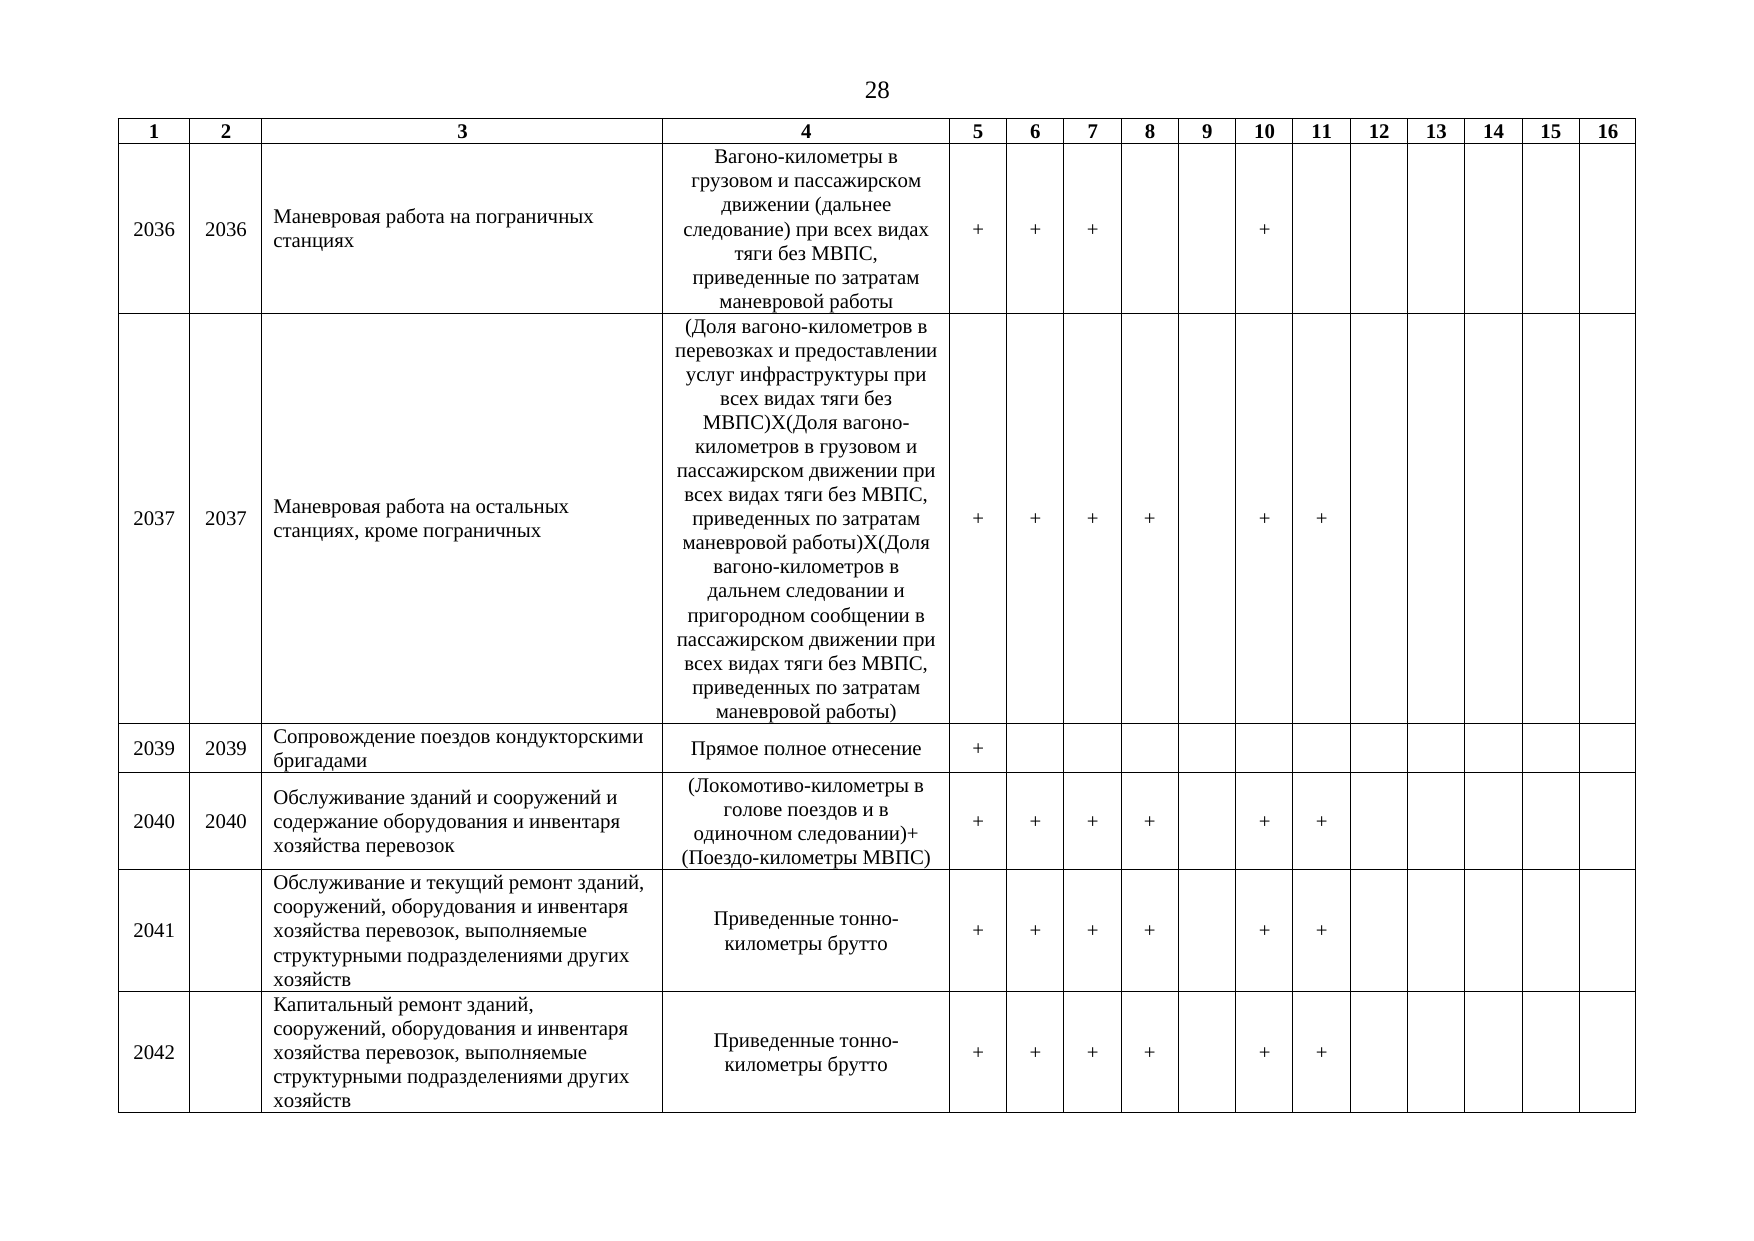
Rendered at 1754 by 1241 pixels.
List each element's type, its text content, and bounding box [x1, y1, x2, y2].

table_cell (Доля вагоно-километров в перевозках и предоставлении услуг инфраструктуры при всех видах тяги без МВПС)Х(Доля вагоно-километров в грузовом и пассажирском движении при всех видах тяги без МВПС, приведенных по затратам маневровой работы)Х(Доля вагоно-километров в дальнем следовании и пригородном сообщении в пассажирском движении при всех видах тяги без МВПС, приведенных по затратам маневровой работы) [663, 314, 949, 723]
table_cell [1580, 870, 1635, 991]
table_cell + [1007, 992, 1063, 1112]
table_cell + [1293, 314, 1350, 723]
table_cell + [1236, 773, 1292, 869]
table_cell [1523, 144, 1579, 313]
table_cell + [1007, 773, 1063, 869]
table_cell [1408, 144, 1464, 313]
table_cell [1122, 144, 1178, 313]
table_cell [1064, 724, 1121, 772]
table_cell + [950, 314, 1006, 723]
table_header 8 [1122, 119, 1178, 143]
table_cell Вагоно-километры в грузовом и пассажирском движении (дальнее следование) при всех видах тяги без МВПС, приведенные по затратам маневровой работы [663, 144, 949, 313]
table_cell [190, 992, 261, 1112]
table_cell [1179, 870, 1235, 991]
table_cell [1351, 992, 1407, 1112]
table_cell + [1293, 992, 1350, 1112]
table_header 3 [262, 119, 662, 143]
table_cell 2037 [119, 314, 189, 723]
table_cell Приведенные тонно-километры брутто [663, 992, 949, 1112]
table_cell [1580, 992, 1635, 1112]
table_cell [1408, 992, 1464, 1112]
table_header 11 [1293, 119, 1350, 143]
table_cell + [1064, 314, 1121, 723]
table_cell [1351, 144, 1407, 313]
table_cell [1465, 870, 1522, 991]
table_cell [1179, 992, 1235, 1112]
table_cell + [950, 870, 1006, 991]
table_cell [1122, 724, 1178, 772]
table_cell 2037 [190, 314, 261, 723]
table_cell + [1236, 992, 1292, 1112]
table_cell Приведенные тонно-километры брутто [663, 870, 949, 991]
table_header 16 [1580, 119, 1635, 143]
table_cell Капитальный ремонт зданий, сооружений, оборудования и инвентаря хозяйства перевозок, выполняемые структурными подразделениями других хозяйств [262, 992, 662, 1112]
table_header 15 [1523, 119, 1579, 143]
table_cell [1293, 724, 1350, 772]
table_cell 2036 [190, 144, 261, 313]
table_cell [1465, 144, 1522, 313]
table_cell Маневровая работа на остальных станциях, кроме пограничных [262, 314, 662, 723]
table_cell [1351, 314, 1407, 723]
table_cell [1523, 870, 1579, 991]
table_header 2 [190, 119, 261, 143]
table_cell + [950, 992, 1006, 1112]
table_cell [1408, 870, 1464, 991]
table_cell 2039 [190, 724, 261, 772]
table_cell [1408, 314, 1464, 723]
table_cell [1408, 724, 1464, 772]
table_cell [1351, 773, 1407, 869]
table_cell + [1007, 314, 1063, 723]
table_header 5 [950, 119, 1006, 143]
table_cell + [1064, 144, 1121, 313]
table_cell Маневровая работа на пограничных станциях [262, 144, 662, 313]
table_cell + [1122, 870, 1178, 991]
table_header 10 [1236, 119, 1292, 143]
table_cell Обслуживание зданий и сооружений и содержание оборудования и инвентаря хозяйства перевозок [262, 773, 662, 869]
table_cell [1408, 773, 1464, 869]
table_cell [1236, 724, 1292, 772]
table_cell + [1064, 773, 1121, 869]
table_cell [1523, 773, 1579, 869]
table_cell + [1293, 870, 1350, 991]
table_cell [1007, 724, 1063, 772]
table_cell [1293, 144, 1350, 313]
table_cell + [950, 144, 1006, 313]
table_header 9 [1179, 119, 1235, 143]
table_cell [1351, 724, 1407, 772]
table_cell [1465, 314, 1522, 723]
table_cell 2036 [119, 144, 189, 313]
table_header 6 [1007, 119, 1063, 143]
table_header 1 [119, 119, 189, 143]
table_cell + [1236, 314, 1292, 723]
table_cell 2041 [119, 870, 189, 991]
table_cell [1465, 992, 1522, 1112]
table_header 4 [663, 119, 949, 143]
table_cell [1523, 314, 1579, 723]
table_cell + [1122, 314, 1178, 723]
table_cell + [1007, 144, 1063, 313]
table_cell + [1064, 992, 1121, 1112]
table_cell + [1122, 773, 1178, 869]
table_cell + [950, 773, 1006, 869]
table_cell [1580, 724, 1635, 772]
table_cell 2039 [119, 724, 189, 772]
table_header 14 [1465, 119, 1522, 143]
table_cell + [1236, 870, 1292, 991]
table_cell + [1236, 144, 1292, 313]
table_cell [190, 870, 261, 991]
table_cell [1179, 773, 1235, 869]
table_cell + [1122, 992, 1178, 1112]
table_cell [1179, 724, 1235, 772]
table_header 12 [1351, 119, 1407, 143]
table_cell Прямое полное отнесение [663, 724, 949, 772]
table_cell [1580, 773, 1635, 869]
table_cell [1580, 314, 1635, 723]
table_cell [1465, 724, 1522, 772]
table_cell Сопровождение поездов кондукторскими бригадами [262, 724, 662, 772]
table_cell (Локомотиво-километры в голове поездов и в одиночном следовании)+(Поездо-километры МВПС) [663, 773, 949, 869]
table_cell + [1293, 773, 1350, 869]
table_header 7 [1064, 119, 1121, 143]
table_cell + [1064, 870, 1121, 991]
table_cell [1465, 773, 1522, 869]
table_cell [1179, 144, 1235, 313]
table_cell 2040 [119, 773, 189, 869]
table_cell 2040 [190, 773, 261, 869]
table_cell Обслуживание и текущий ремонт зданий, сооружений, оборудования и инвентаря хозяйства перевозок, выполняемые структурными подразделениями других хозяйств [262, 870, 662, 991]
table_cell [1580, 144, 1635, 313]
table_cell [1179, 314, 1235, 723]
table_header 13 [1408, 119, 1464, 143]
table_cell [1523, 724, 1579, 772]
table_cell + [950, 724, 1006, 772]
table_cell [1351, 870, 1407, 991]
table_cell + [1007, 870, 1063, 991]
table_cell 2042 [119, 992, 189, 1112]
table_cell [1523, 992, 1579, 1112]
